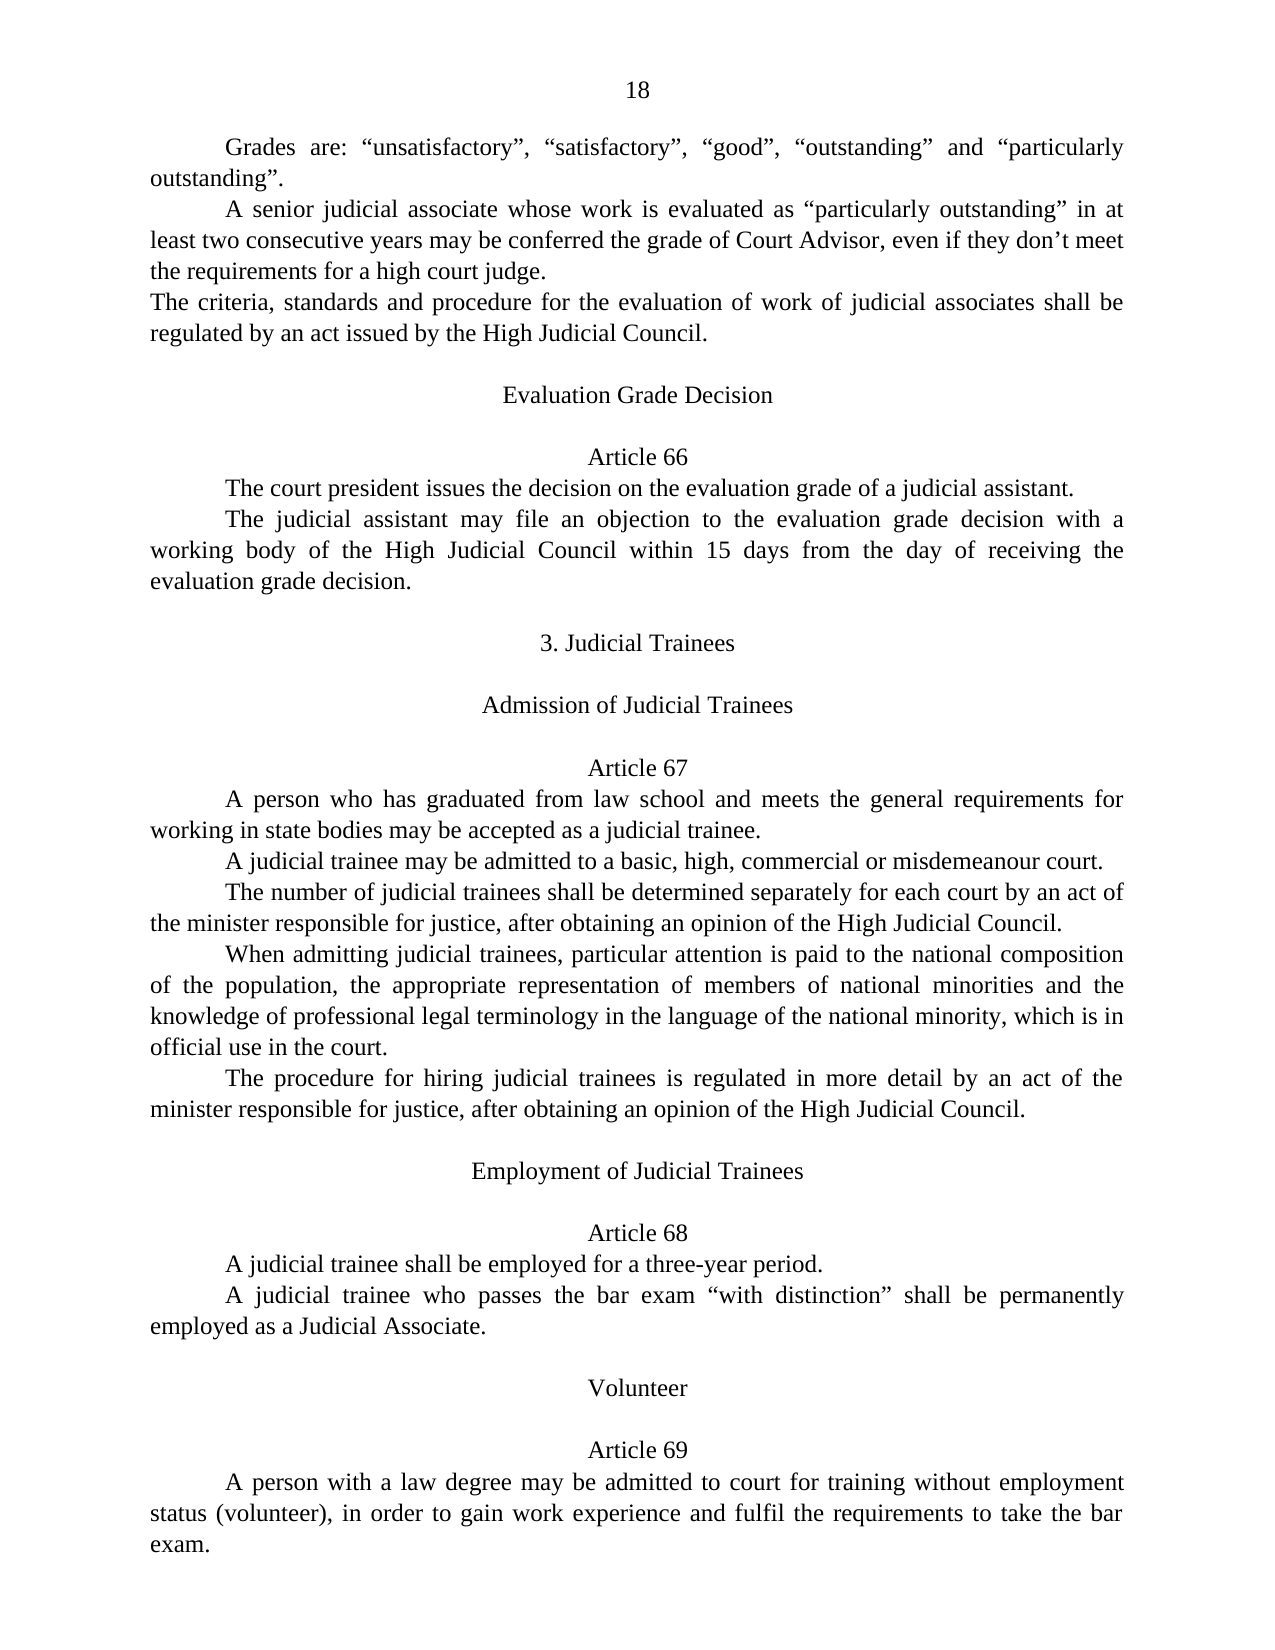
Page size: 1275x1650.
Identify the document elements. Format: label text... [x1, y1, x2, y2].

text Employment of Judicial Trainees [150, 1156, 1125, 1185]
text The number of judicial trainees shall be determined separately for each court by an act of the minister responsible for justice, after obtaining an opinion of the High Judicial Council. [150, 877, 1125, 937]
text The judicial assistant may file an objection to the evaluation grade decision with a working body of the High Judicial Council within 15 days from the day of receiving the evaluation grade decision. [150, 504, 1125, 595]
text A senior judicial associate whose work is evaluated as “particularly outstanding” in at least two consecutive years may be conferred the grade of Court Advisor, even if they don’t meet the requirements for a high court judge. [150, 194, 1125, 285]
text Grades are: “unsatisfactory”, “satisfactory”, “good”, “outstanding” and “particularly outstanding”. [150, 132, 1125, 192]
text Article 66 [150, 442, 1125, 471]
text 3. Judicial Trainees [150, 628, 1125, 657]
text Article 68 [150, 1218, 1125, 1247]
text Article 69 [150, 1436, 1125, 1464]
text Volunteer [150, 1373, 1125, 1402]
text A person with a law degree may be admitted to court for training without employment status (volunteer), in order to gain work experience and fulfil the requirements to take the bar exam. [150, 1467, 1125, 1557]
text Admission of Judicial Trainees [150, 691, 1125, 719]
text The court president issues the decision on the evaluation grade of a judicial assistant. [150, 473, 1125, 502]
text A judicial trainee may be admitted to a basic, high, commercial or misdemeanour court. [150, 846, 1125, 874]
text When admitting judicial trainees, particular attention is paid to the national composition of the population, the appropriate representation of members of national minorities and the knowledge of professional legal terminology in the language of the national minority, which is in official use in the court. [150, 939, 1125, 1061]
text A person who has graduated from law school and meets the general requirements for working in state bodies may be accepted as a judicial trainee. [150, 784, 1125, 843]
text A judicial trainee shall be employed for a three-year period. [150, 1249, 1125, 1278]
text Evaluation Grade Decision [150, 380, 1125, 409]
text The criteria, standards and procedure for the evaluation of work of judicial associates shall be regulated by an act issued by the High Judicial Council. [150, 287, 1125, 347]
text Article 67 [150, 753, 1125, 781]
text The procedure for hiring judicial trainees is regulated in more detail by an act of the minister responsible for justice, after obtaining an opinion of the High Judicial Council. [150, 1063, 1125, 1123]
text A judicial trainee who passes the bar exam “with distinction” shall be permanently employed as a Judicial Associate. [150, 1280, 1125, 1340]
